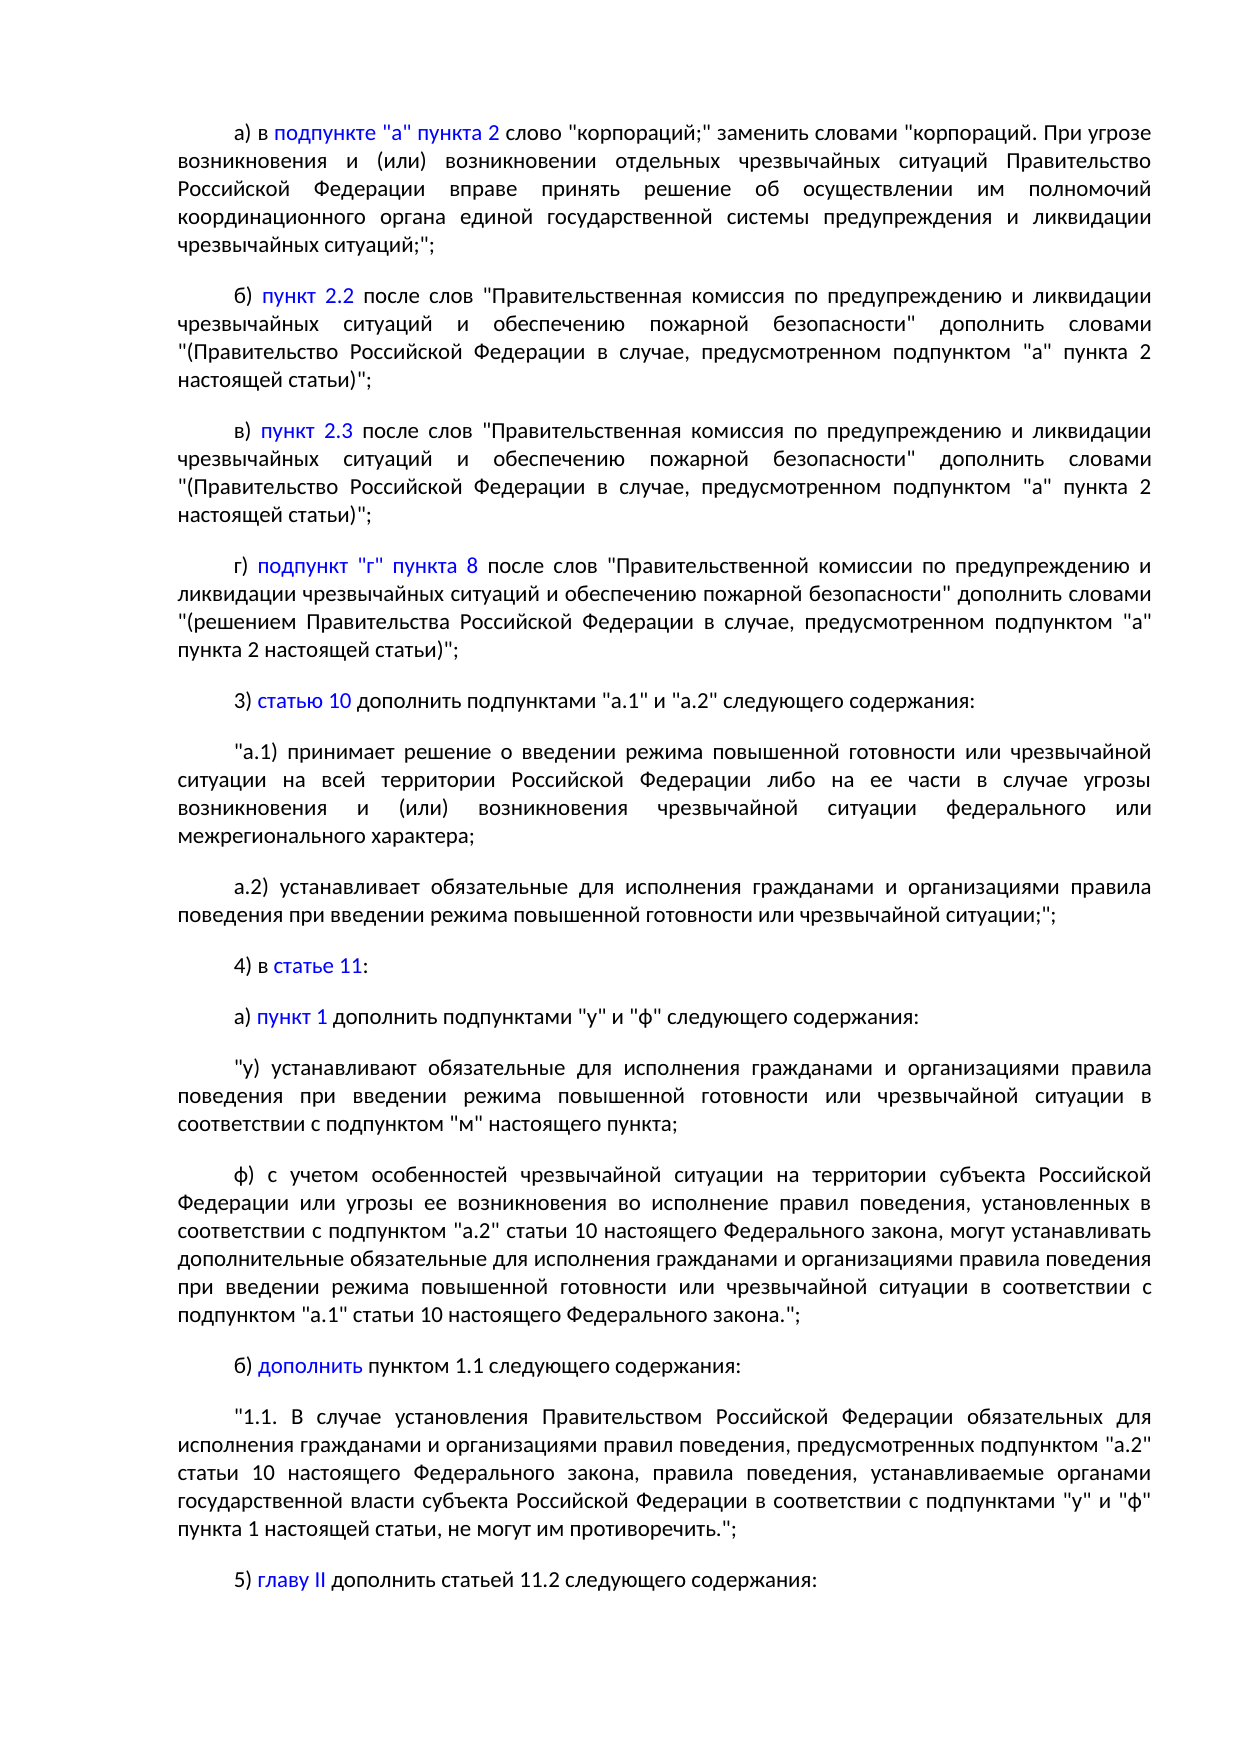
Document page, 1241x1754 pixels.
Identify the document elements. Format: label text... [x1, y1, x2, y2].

text б) пункт 2.2 после слов "Правительственная комиссия по предупреждению и ликвидации чрезвычайных ситуаций и обеспечению пожарной безопасности" дополнить словами "(Правительство Российской Федерации в случае, предусмотренном подпунктом "а" пункта 2 настоящей статьи)"; [177, 281, 1152, 393]
text "у) устанавливают обязательные для исполнения гражданами и организациями правила поведения при введении режима повышенной готовности или чрезвычайной ситуации в соответствии с подпунктом "м" настоящего пункта; [177, 1053, 1152, 1137]
text ф) с учетом особенностей чрезвычайной ситуации на территории субъекта Российской Федерации или угрозы ее возникновения во исполнение правил поведения, установленных в соответствии с подпунктом "а.2" статьи 10 настоящего Федерального закона, могут устанавливать дополнительные обязательные для исполнения гражданами и организациями правила поведения при введении режима повышенной готовности или чрезвычайной ситуации в соответствии с подпунктом "а.1" статьи 10 настоящего Федерального закона."; [177, 1160, 1152, 1328]
text а) пункт 1 дополнить подпунктами "у" и "ф" следующего содержания: [177, 1002, 1152, 1030]
text г) подпункт "г" пункта 8 после слов "Правительственной комиссии по предупреждению и ликвидации чрезвычайных ситуаций и обеспечению пожарной безопасности" дополнить словами "(решением Правительства Российской Федерации в случае, предусмотренном подпунктом "а" пункта 2 настоящей статьи)"; [177, 551, 1152, 663]
text б) дополнить пунктом 1.1 следующего содержания: [177, 1351, 1152, 1379]
text 5) главу II дополнить статьей 11.2 следующего содержания: [177, 1565, 1152, 1593]
text а) в подпункте "а" пункта 2 слово "корпораций;" заменить словами "корпораций. При угрозе возникновения и (или) возникновении отдельных чрезвычайных ситуаций Правительство Российской Федерации вправе принять решение об осуществлении им полномочий координационного органа единой государственной системы предупреждения и ликвидации чрезвычайных ситуаций;"; [177, 118, 1152, 258]
text в) пункт 2.3 после слов "Правительственная комиссия по предупреждению и ликвидации чрезвычайных ситуаций и обеспечению пожарной безопасности" дополнить словами "(Правительство Российской Федерации в случае, предусмотренном подпунктом "а" пункта 2 настоящей статьи)"; [177, 416, 1152, 528]
text 4) в статье 11: [177, 951, 1152, 979]
text 3) статью 10 дополнить подпунктами "а.1" и "а.2" следующего содержания: [177, 686, 1152, 714]
text "1.1. В случае установления Правительством Российской Федерации обязательных для исполнения гражданами и организациями правил поведения, предусмотренных подпунктом "а.2" статьи 10 настоящего Федерального закона, правила поведения, устанавливаемые органами государственной власти субъекта Российской Федерации в соответствии с подпунктами "у" и "ф" пункта 1 настоящей статьи, не могут им противоречить."; [177, 1402, 1152, 1542]
text "а.1) принимает решение о введении режима повышенной готовности или чрезвычайной ситуации на всей территории Российской Федерации либо на ее части в случае угрозы возникновения и (или) возникновения чрезвычайной ситуации федерального или межрегионального характера; [177, 737, 1152, 849]
text а.2) устанавливает обязательные для исполнения гражданами и организациями правила поведения при введении режима повышенной готовности или чрезвычайной ситуации;"; [177, 872, 1152, 928]
